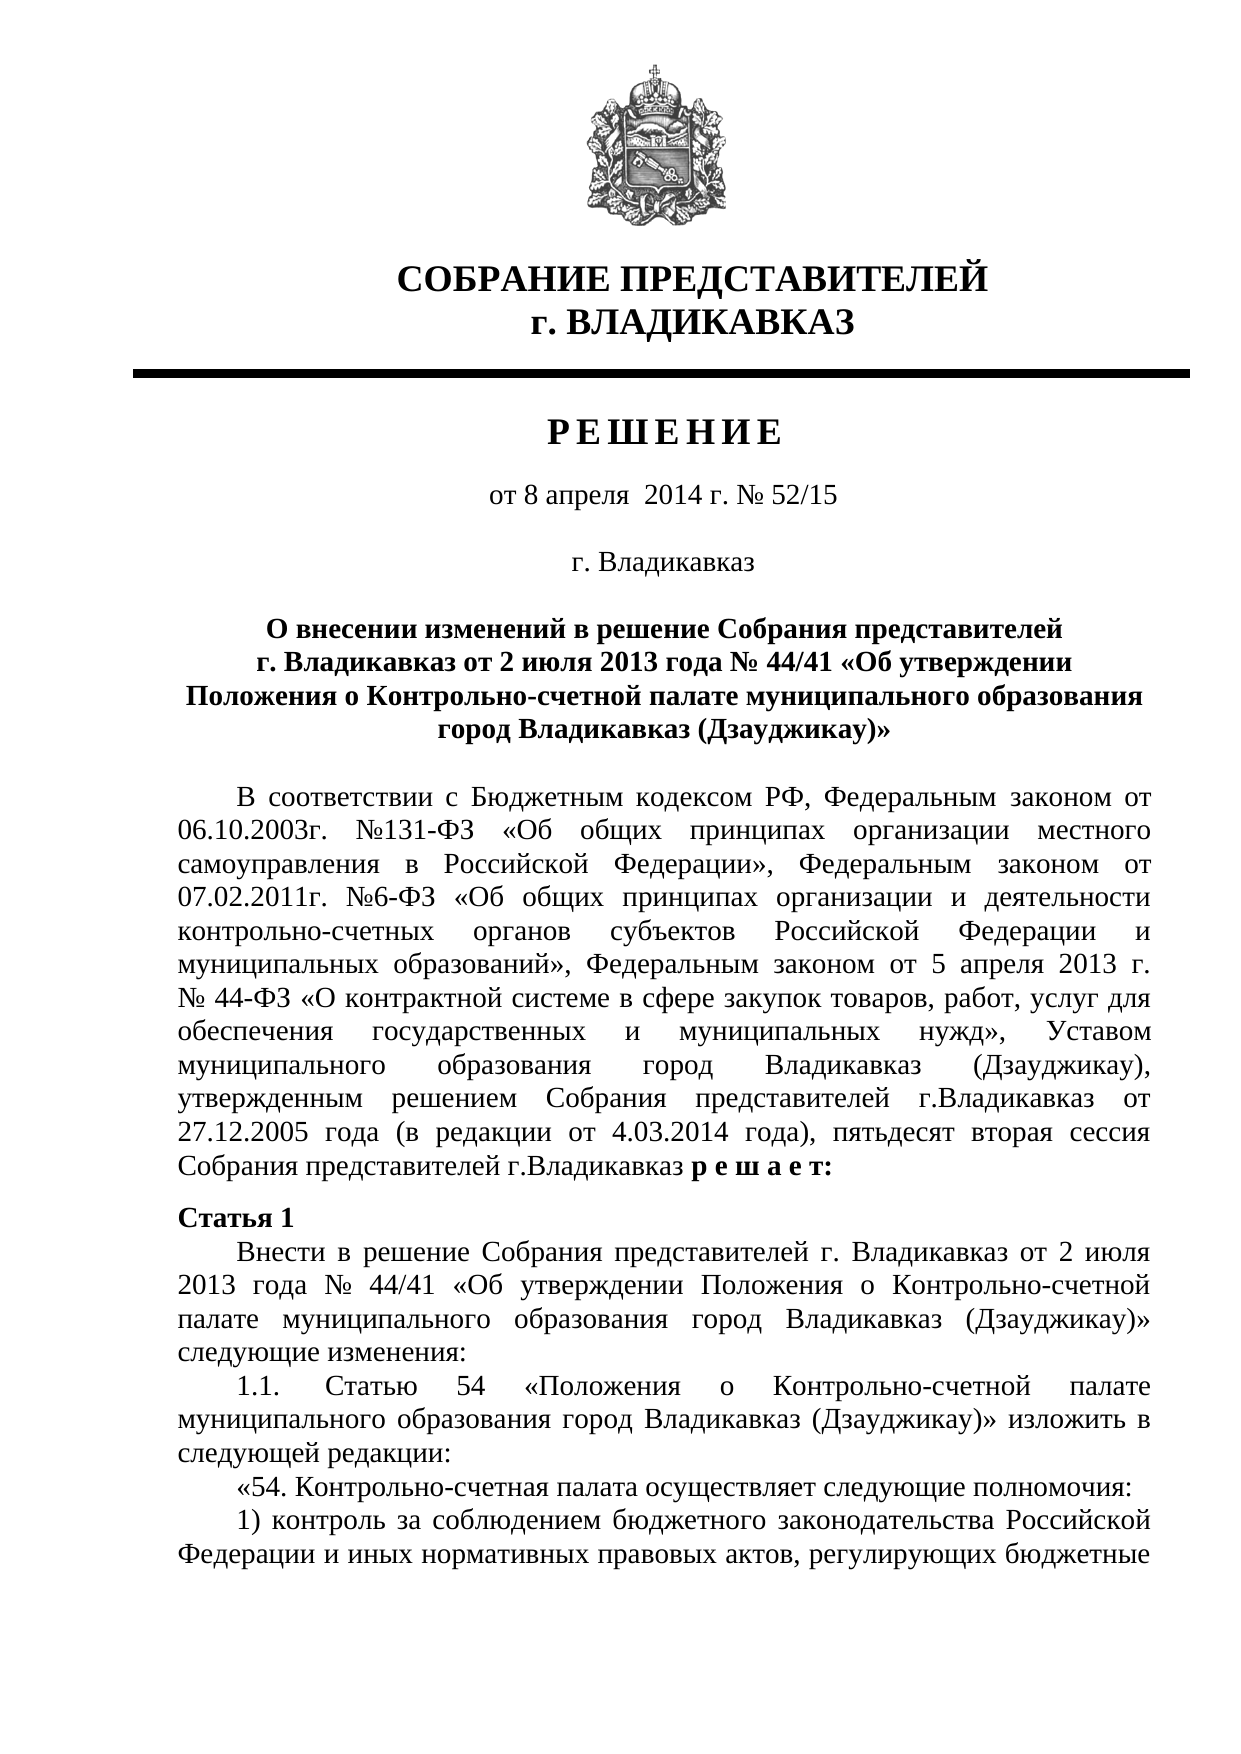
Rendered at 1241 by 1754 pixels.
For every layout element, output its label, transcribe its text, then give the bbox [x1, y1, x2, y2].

text от 8 апреля 2014 г. № 52/15 [177, 477, 1149, 510]
subtitle СОБРАНИЕ ПРЕДСТАВИТЕЛЕЙ [177, 256, 1152, 299]
text «54. Контрольно-счетная палата осуществляет следующие полномочия: [236, 1469, 1152, 1502]
text Внести в решение Собрания представителей г. Владикавказ от 2 июля 2013 года № 44/41 «Об утверждении Положения о Контрольно-счетной палате муниципального образования город Владикавказ (Дзауджикау)» следующие изменения: [177, 1234, 1152, 1368]
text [177, 1502, 1152, 1569]
text О внесении изменений в решение Собрания представителей [177, 611, 1152, 644]
text г. Владикавказ от 2 июля 2013 года № 44/41 «Об утверждении Положения о Контрольно-счетной палате муниципального образования город Владикавказ (Дзауджикау)» [177, 644, 1152, 745]
text В соответствии с Бюджетным кодексом РФ, Федеральным законом от 06.10.2003г. №131-ФЗ «Об общих принципах организации местного самоуправления в Российской Федерации», Федеральным законом от 07.02.2011г. №6-ФЗ «Об общих принципах организации и деятельности контрольно-счетных органов субъектов Российской Федерации и муниципальных образований», Федеральным законом от 5 апреля 2013 г. № 44-ФЗ «О контрактной системе в сфере закупок товаров, работ, услуг для обеспечения государственных и муниципальных нужд», Уставом муниципального образования город Владикавказ (Дзауджикау), утвержденным решением Собрания представителей г.Владикавказ от 27.12.2005 года (в редакции от 4.03.2014 года), пятьдесят вторая сессия Собрания представителей г.Владикавказ р е ш а е т: [177, 779, 1152, 1181]
title Статья 1 [177, 1200, 1152, 1234]
title РЕШЕНИЕ [177, 410, 1152, 453]
text г. Владикавказ [177, 544, 1149, 577]
title Статью 54 «Положения о Контрольно-счетной палате муниципального образования город Владикавказ (Дзауджикау)» изложить в следующей редакции: [177, 1368, 1152, 1469]
subtitle г. ВЛАДИКАВКАЗ [177, 299, 1152, 343]
